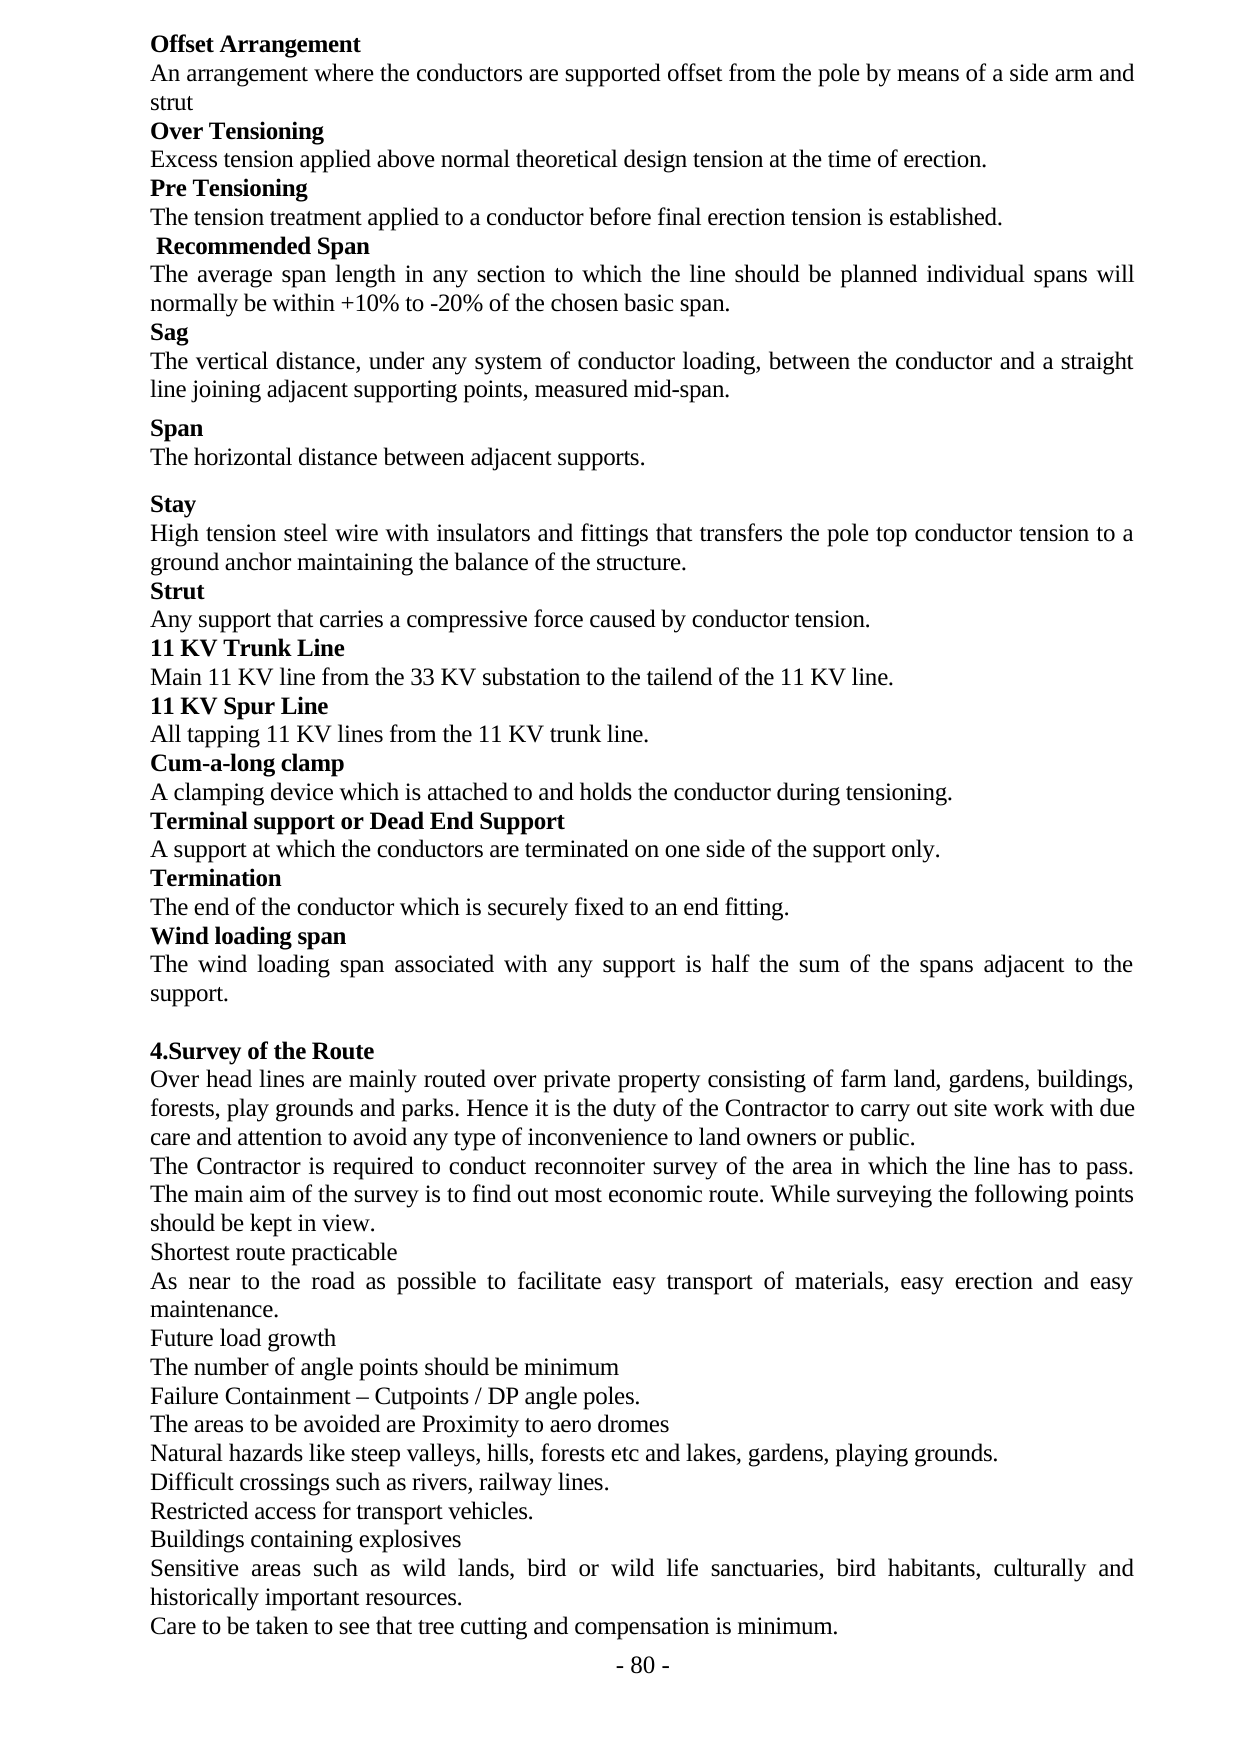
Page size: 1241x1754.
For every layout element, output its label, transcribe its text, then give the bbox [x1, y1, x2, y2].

text As near to the road as possible to facilitate easy transport of materials, easy erection and easy maintenance. [112, 1266, 1135, 1323]
text 11 KV Spur Line [150, 691, 1135, 719]
text Stay [150, 489, 1135, 518]
text Over Tensioning [150, 116, 1135, 144]
text The areas to be avoided are Proximity to aero dromes [37, 1409, 1135, 1438]
text Recommended Span [150, 231, 1135, 259]
text Strut [150, 576, 1135, 604]
text Span [150, 413, 1135, 442]
text Buildings containing explosives [150, 1524, 1135, 1553]
text High tension steel wire with insulators and fittings that transfers the pole top conductor tension to a ground anchor maintaining the balance of the structure. [150, 518, 1135, 576]
text Wind loading span [150, 921, 1135, 949]
text Any support that carries a compressive force caused by conductor tension. [150, 604, 1135, 633]
text Over head lines are mainly routed over private property consisting of farm land, gardens, buildings, forests, play grounds and parks. Hence it is the duty of the Contractor to carry out site work with due care and attention to avoid any type of inconvenience to land owners or public. [150, 1064, 1135, 1151]
text Failure Containment – Cutpoints / DP angle poles. [150, 1381, 1135, 1409]
text The Contractor is required to conduct reconnoiter survey of the area in which the line has to pass. The main aim of the survey is to find out most economic route. While surveying the following points should be kept in view. [150, 1151, 1135, 1237]
text Terminal support or Dead End Support [150, 806, 1135, 834]
text Excess tension applied above normal theoretical design tension at the time of erection. [150, 144, 1135, 173]
text Pre Tensioning [150, 173, 1135, 202]
text 11 KV Trunk Line [150, 633, 1135, 662]
text The tension treatment applied to a conductor before final erection tension is established. [150, 202, 1135, 231]
text Termination [150, 863, 1135, 892]
text Shortest route practicable [150, 1237, 1135, 1266]
text A support at which the conductors are terminated on one side of the support only. [150, 834, 1135, 863]
text Sag [150, 317, 1135, 346]
text Sensitive areas such as wild lands, bird or wild life sanctuaries, bird habitants, culturally and historically important resources. [150, 1553, 1135, 1611]
text Cum-a-long clamp [150, 748, 1135, 777]
text The end of the conductor which is securely fixed to an end fitting. [150, 892, 1135, 921]
text The number of angle points should be minimum [150, 1352, 1135, 1381]
text Main 11 KV line from the 33 KV substation to the tailend of the 11 KV line. [150, 662, 1135, 691]
text Restricted access for transport vehicles. [150, 1496, 1135, 1524]
text An arrangement where the conductors are supported offset from the pole by means of a side arm and strut [150, 58, 1135, 116]
text 4.Survey of the Route [150, 1036, 1135, 1064]
text Offset Arrangement [150, 29, 1135, 58]
text All tapping 11 KV lines from the 11 KV trunk line. [150, 719, 1135, 748]
text Future load growth [150, 1323, 1135, 1352]
text Natural hazards like steep valleys, hills, forests etc and lakes, gardens, playing grounds. [150, 1438, 1135, 1467]
text The vertical distance, under any system of conductor loading, between the conductor and a straight line joining adjacent supporting points, measured mid-span. [150, 346, 1135, 403]
text Care to be taken to see that tree cutting and compensation is minimum. [150, 1611, 1135, 1639]
text The wind loading span associated with any support is half the sum of the spans adjacent to the support. [150, 949, 1135, 1007]
text A clamping device which is attached to and holds the conductor during tensioning. [150, 777, 1135, 806]
text The horizontal distance between adjacent supports. [150, 442, 1135, 470]
text Difficult crossings such as rivers, railway lines. [150, 1467, 1135, 1496]
text The average span length in any section to which the line should be planned individual spans will normally be within +10% to -20% of the chosen basic span. [150, 259, 1135, 317]
